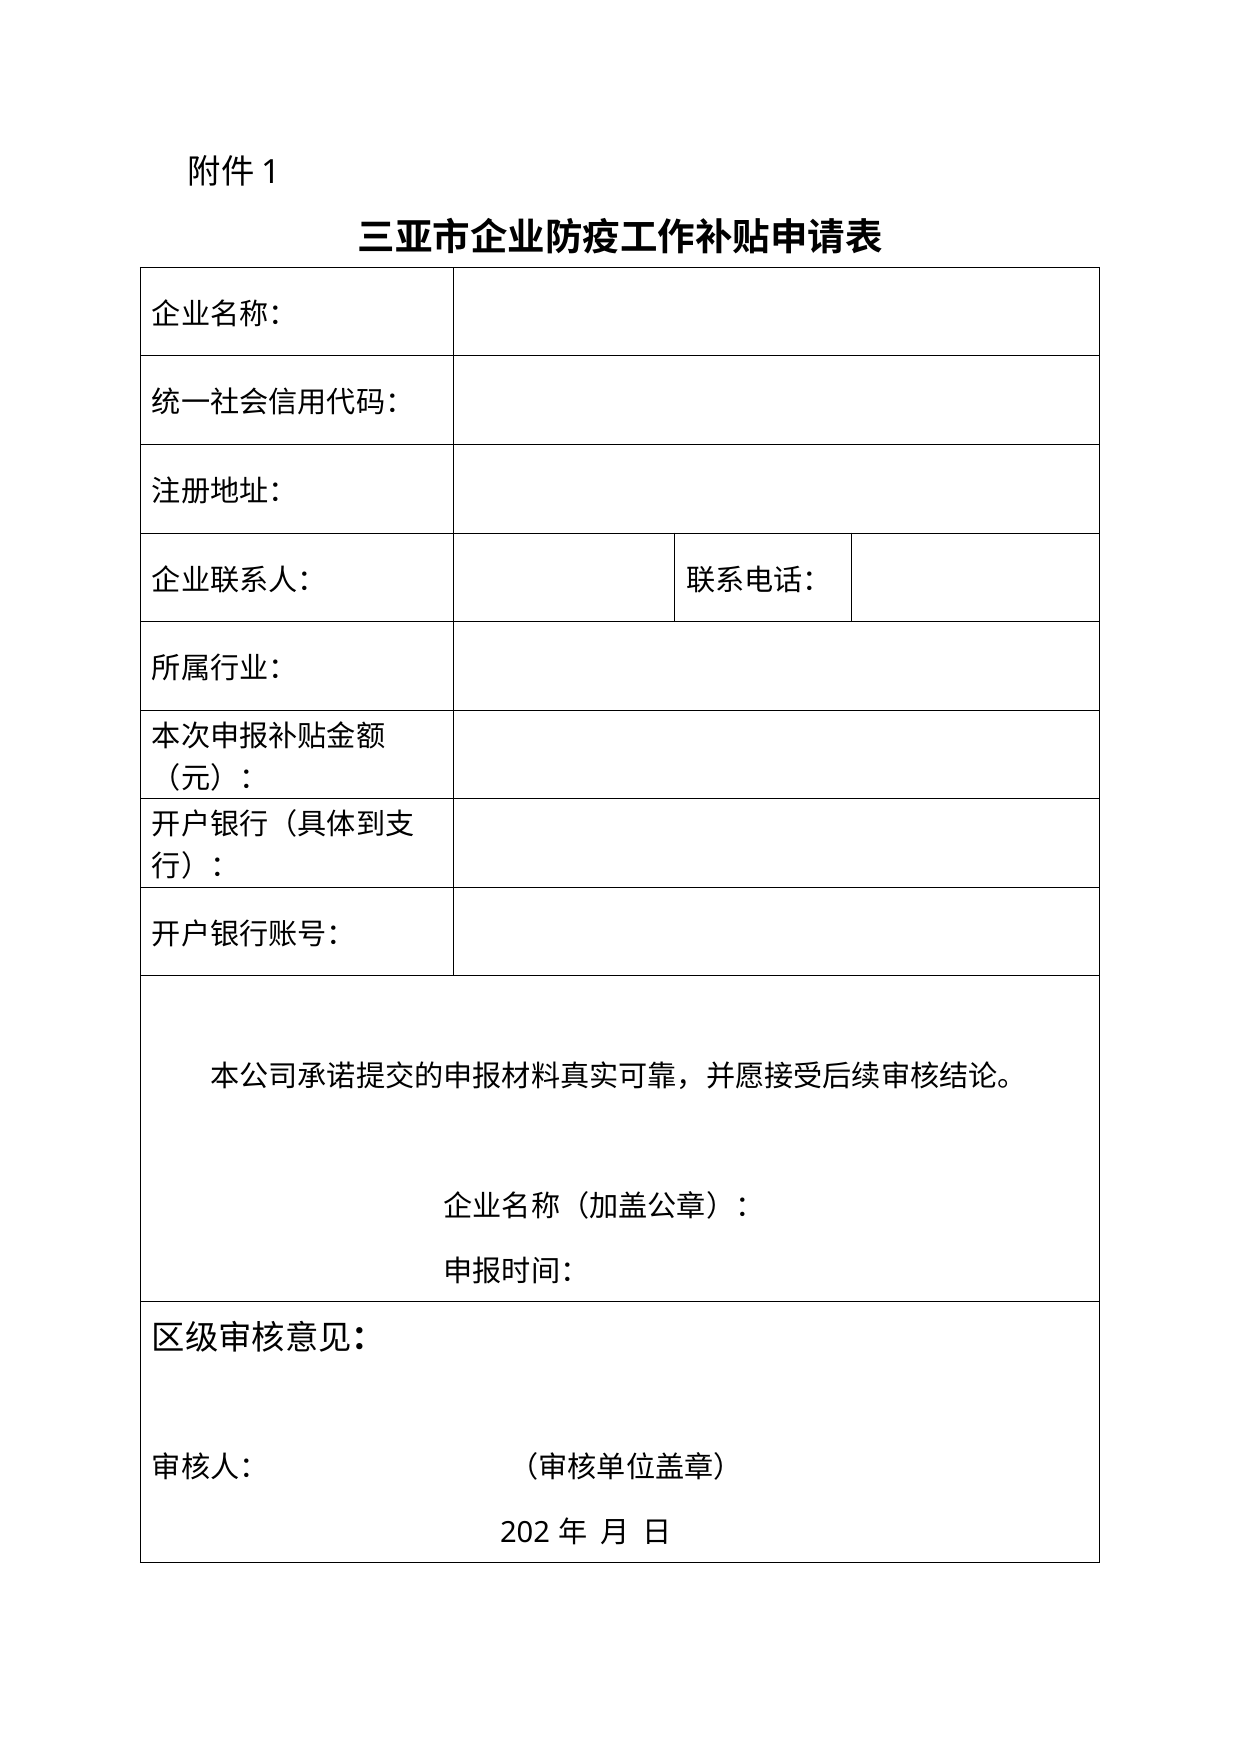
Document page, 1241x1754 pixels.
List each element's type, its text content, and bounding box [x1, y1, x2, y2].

table_cell 本次申报补贴金额（元）： [141, 711, 453, 798]
table_header 企业名称： [141, 268, 453, 355]
table_cell [454, 799, 1099, 887]
text 附件1 [187, 137, 1053, 202]
table_cell [454, 534, 674, 621]
table_cell 联系电话： [675, 534, 851, 621]
text 三亚市企业防疫工作补贴申请表 [187, 202, 1053, 267]
table_cell 企业联系人： [141, 534, 453, 621]
table_cell 所属行业： [141, 622, 453, 709]
table_cell [454, 445, 1099, 532]
table_cell 本公司承诺提交的申报材料真实可靠，并愿接受后续审核结论。 企业名称（加盖公章）： 申报时间： [141, 976, 1099, 1301]
table_cell 开户银行账号： [141, 888, 453, 975]
table_cell 区级审核意见： 审核人： （审核单位盖章） 202 年 月 日 [141, 1302, 1099, 1562]
table_cell [454, 711, 1099, 798]
table_cell [454, 622, 1099, 709]
table_cell [454, 356, 1099, 444]
table_header [454, 268, 1099, 355]
table_cell [454, 888, 1099, 975]
table_cell [852, 534, 1099, 621]
table_cell 注册地址： [141, 445, 453, 532]
table_cell 统一社会信用代码： [141, 356, 453, 444]
table_cell 开户银行（具体到支行）： [141, 799, 453, 887]
